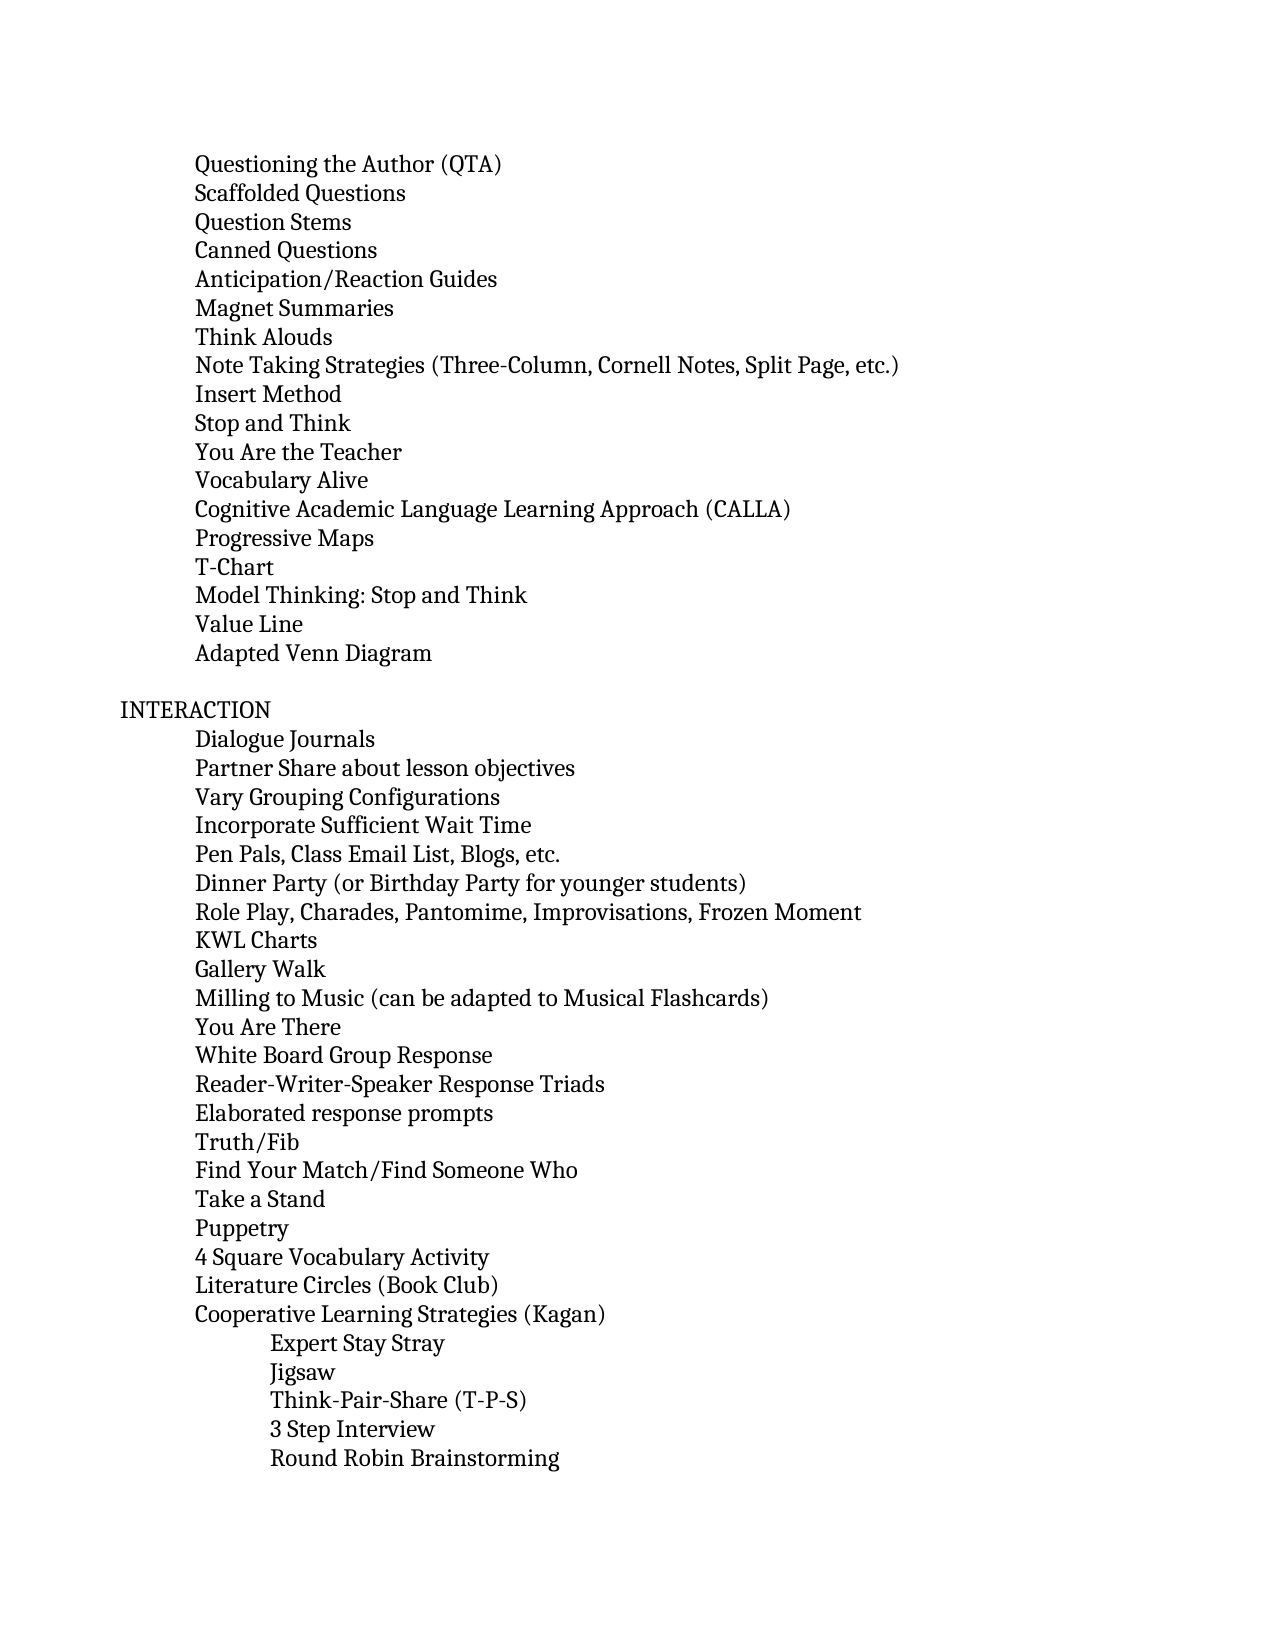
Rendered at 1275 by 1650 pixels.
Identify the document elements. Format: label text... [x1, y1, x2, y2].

text Find Your Match/Find Someone Who [120, 1156, 1155, 1185]
text Think-Pair-Share (T-P-S) [120, 1386, 1155, 1415]
text Canned Questions [120, 236, 1155, 265]
text Magnet Summaries [120, 294, 1155, 322]
text Literature Circles (Book Club) [120, 1271, 1155, 1300]
text Model Thinking: Stop and Think [120, 581, 1155, 610]
text Role Play, Charades, Pantomime, Improvisations, Frozen Moment [120, 897, 1155, 926]
text Reader-Writer-Speaker Response Triads [120, 1070, 1155, 1099]
text Stop and Think [120, 409, 1155, 437]
text Adapted Venn Diagram [120, 639, 1155, 667]
text Elaborated response prompts [120, 1099, 1155, 1127]
text Note Taking Strategies (Three-Column, Cornell Notes, Split Page, etc.) [120, 351, 1155, 380]
text White Board Group Response [120, 1041, 1155, 1070]
text Vary Grouping Configurations [120, 782, 1155, 811]
text Value Line [120, 610, 1155, 639]
text Take a Stand [120, 1185, 1155, 1214]
text You Are There [120, 1012, 1155, 1041]
text KWL Charts [120, 926, 1155, 955]
text Insert Method [120, 380, 1155, 409]
text Milling to Music (can be adapted to Musical Flashcards) [120, 984, 1155, 1012]
text Puppetry [120, 1214, 1155, 1242]
text Question Stems [120, 207, 1155, 236]
text Expert Stay Stray [120, 1329, 1155, 1357]
text 3 Step Interview [120, 1415, 1155, 1444]
text Pen Pals, Class Email List, Blogs, etc. [120, 840, 1155, 869]
text Scaffolded Questions [120, 179, 1155, 207]
text Dialogue Journals [120, 725, 1155, 754]
text Anticipation/Reaction Guides [120, 265, 1155, 294]
text Cooperative Learning Strategies (Kagan) [120, 1300, 1155, 1329]
text 4 Square Vocabulary Activity [120, 1242, 1155, 1271]
text Progressive Maps [120, 524, 1155, 552]
text Incorporate Sufficient Wait Time [120, 811, 1155, 840]
text T-Chart [120, 552, 1155, 581]
text Partner Share about lesson objectives [120, 754, 1155, 782]
text Vocabulary Alive [120, 466, 1155, 495]
text You Are the Teacher [120, 437, 1155, 466]
text Think Alouds [120, 322, 1155, 351]
text Round Robin Brainstorming [120, 1444, 1155, 1472]
text INTERACTION [120, 696, 1155, 725]
text Questioning the Author (QTA) [120, 150, 1155, 179]
text Truth/Fib [120, 1127, 1155, 1156]
text Jigsaw [120, 1357, 1155, 1386]
text Dinner Party (or Birthday Party for younger students) [120, 869, 1155, 897]
text Cognitive Academic Language Learning Approach (CALLA) [120, 495, 1155, 524]
text Gallery Walk [120, 955, 1155, 984]
